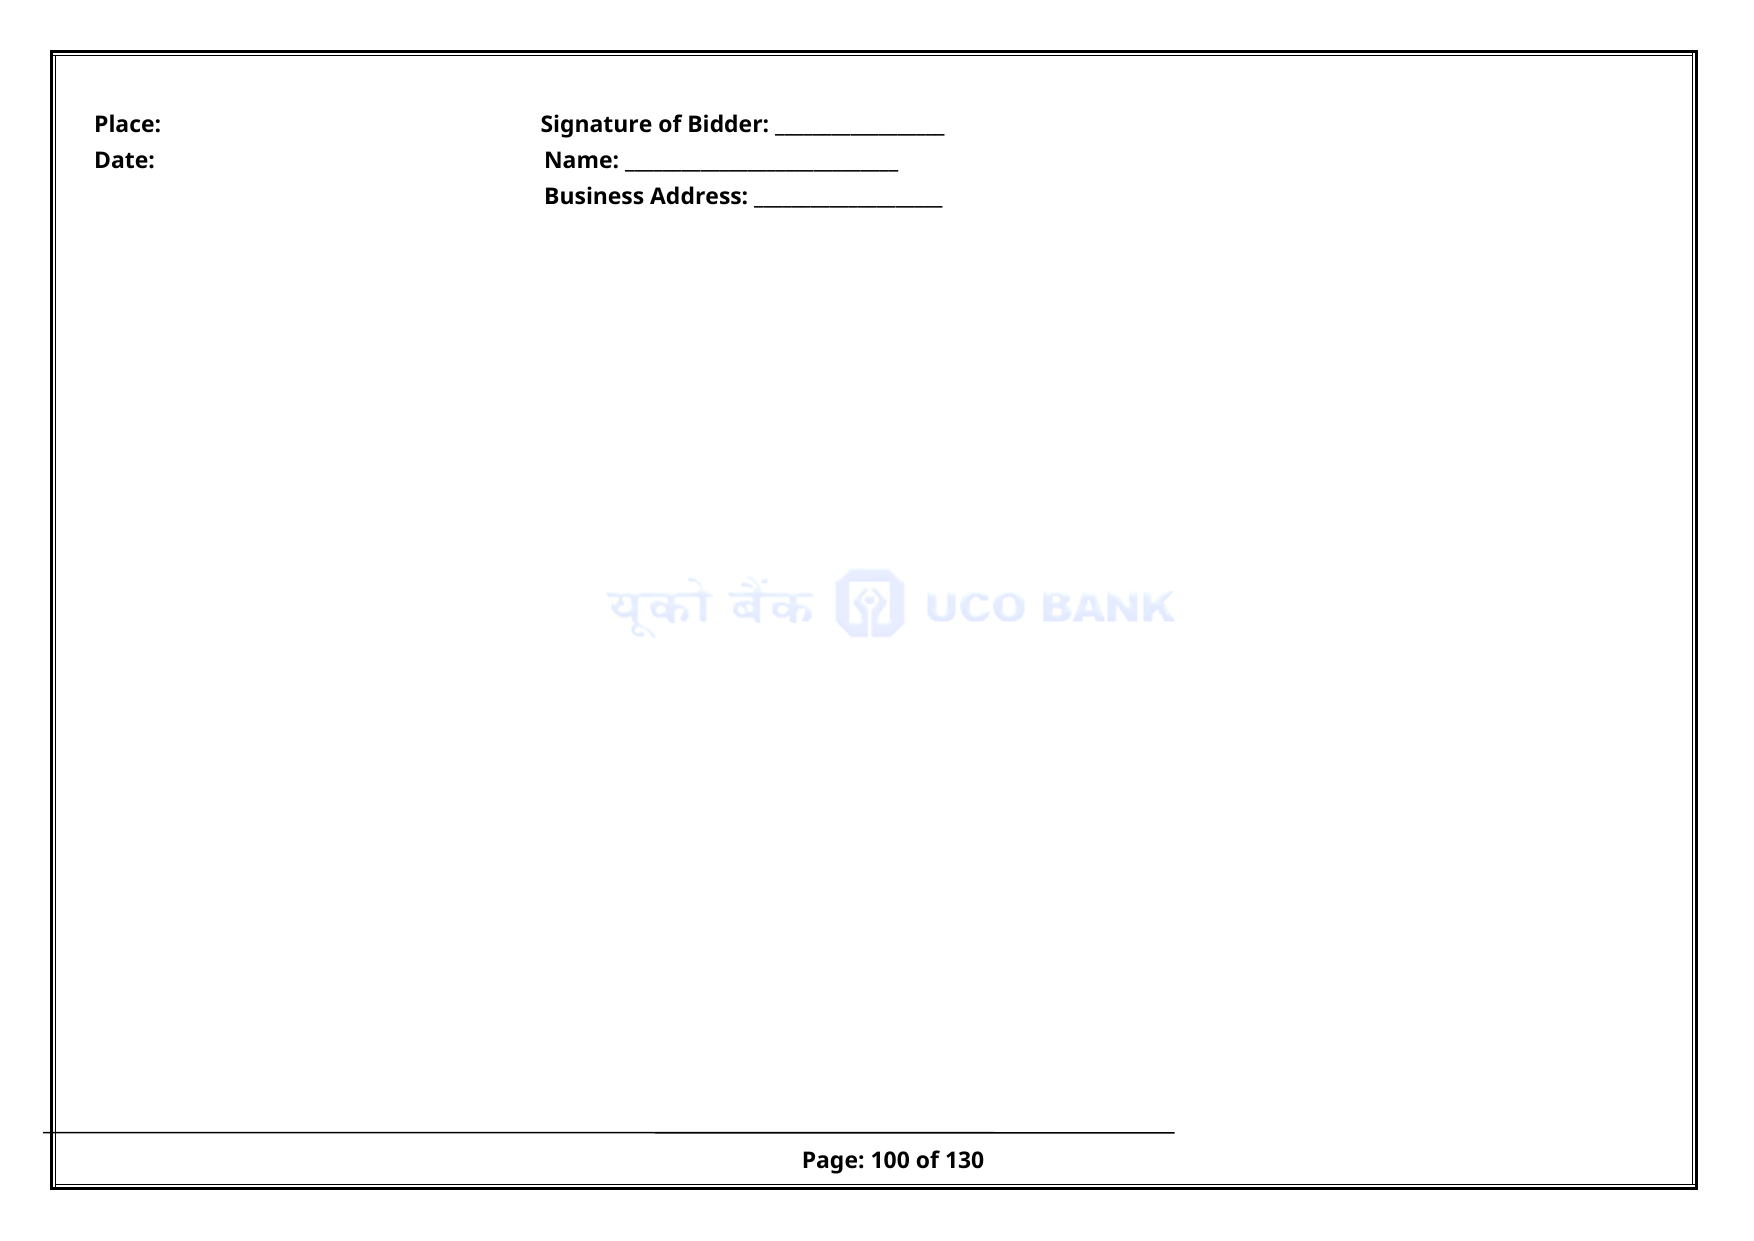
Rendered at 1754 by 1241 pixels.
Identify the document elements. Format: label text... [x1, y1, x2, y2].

text Business Address: ____________________ [544, 180, 1692, 212]
text Date: Name: _____________________________ [94, 144, 1692, 176]
text Place: Signature of Bidder: __________________ [94, 108, 1692, 140]
